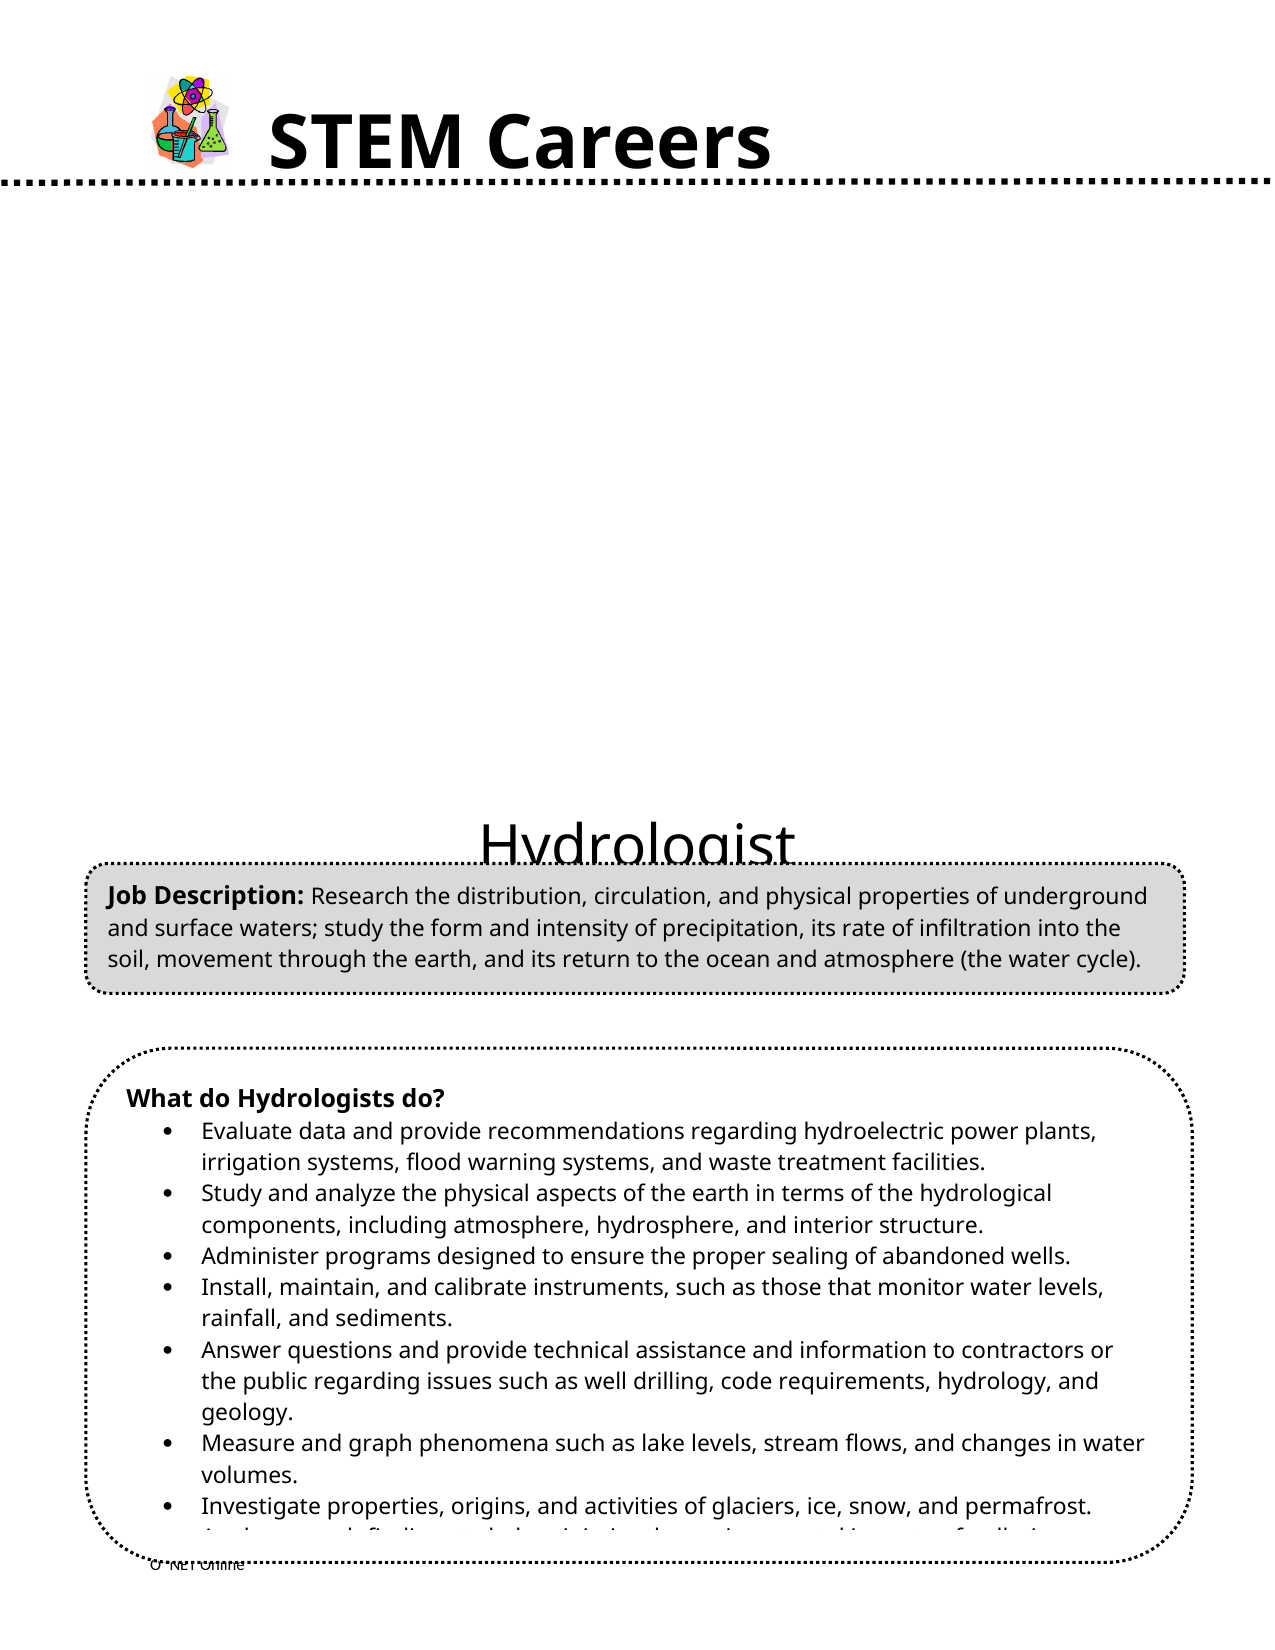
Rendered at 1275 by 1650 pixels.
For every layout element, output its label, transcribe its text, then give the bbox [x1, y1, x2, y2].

picture [150, 75, 230, 169]
text Hydrologist [150, 804, 1125, 863]
